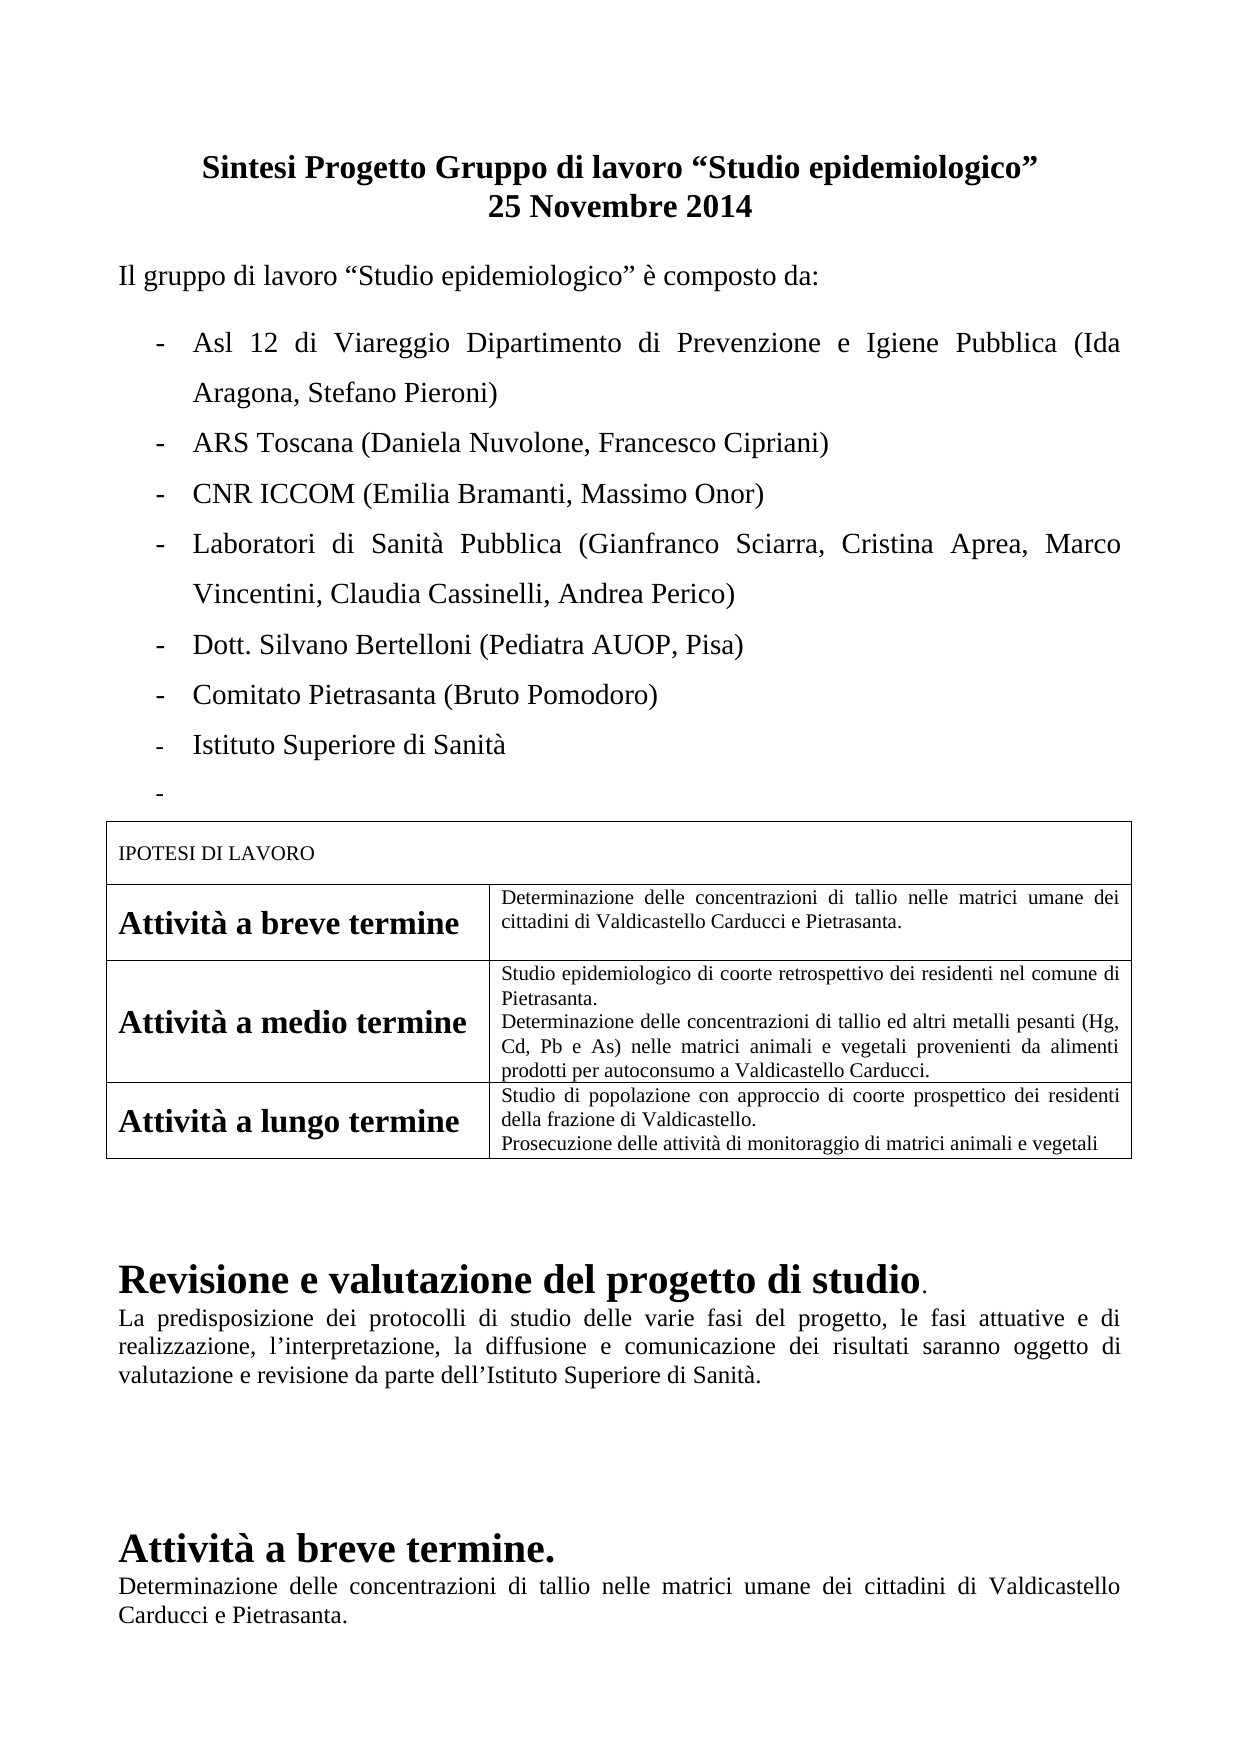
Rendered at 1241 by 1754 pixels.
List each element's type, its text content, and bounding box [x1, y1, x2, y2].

text La predisposizione dei protocolli di studio delle varie fasi del progetto, le fasi attuative e di realizzazione, l’interpretazione, la diffusione e comunicazione dei risultati saranno oggetto di valutazione e revisione da parte dell’Istituto Superiore di Sanità. [118, 1303, 1122, 1389]
list CNR ICCOM (Emilia Bramanti, Massimo Onor) [155, 476, 1122, 509]
list Istituto Superiore di Sanità [155, 727, 1122, 761]
table_header IPOTESI DI LAVORO [107, 822, 1131, 884]
list Dott. Silvano Bertelloni (Pediatra AUOP, Pisa) [155, 627, 1122, 660]
text Attività a breve termine. [118, 1523, 1122, 1571]
list Comitato Pietrasanta (Bruto Pomodoro) [155, 677, 1122, 711]
table_cell Studio di popolazione con approccio di coorte prospettico dei residenti della frazione di Valdicastello. Prosecuzione delle attività di monitoraggio di matrici animali e vegetali [490, 1083, 1131, 1158]
table_cell Attività a medio termine [107, 961, 489, 1082]
text 25 Novembre 2014 [118, 186, 1122, 224]
table_cell Attività a lungo termine [107, 1083, 489, 1158]
text Revisione e valutazione del progetto di studio. [118, 1255, 1122, 1303]
table_cell Determinazione delle concentrazioni di tallio nelle matrici umane dei cittadini di Valdicastello Carducci e Pietrasanta. [490, 885, 1131, 960]
list Laboratori di Sanità Pubblica (Gianfranco Sciarra, Cristina Aprea, Marco Vincentini, Claudia Cassinelli, Andrea Perico) [155, 526, 1122, 610]
text Sintesi Progetto Gruppo di lavoro “Studio epidemiologico” [118, 148, 1122, 186]
text Determinazione delle concentrazioni di tallio nelle matrici umane dei cittadini di Valdicastello Carducci e Pietrasanta. [118, 1571, 1122, 1628]
table_cell Attività a breve termine [107, 885, 489, 960]
list ARS Toscana (Daniela Nuvolone, Francesco Cipriani) [155, 426, 1122, 459]
text Il gruppo di lavoro “Studio epidemiologico” è composto da: [118, 258, 1122, 291]
list Asl 12 di Viareggio Dipartimento di Prevenzione e Igiene Pubblica (Ida Aragona, Stefano Pieroni) [155, 325, 1122, 409]
table_cell Studio epidemiologico di coorte retrospettivo dei residenti nel comune di Pietrasanta. Determinazione delle concentrazioni di tallio ed altri metalli pesanti (Hg, Cd, Pb e As) nelle matrici animali e vegetali provenienti da alimenti prodotti per autoconsumo a Valdicastello Carducci. [490, 961, 1131, 1082]
